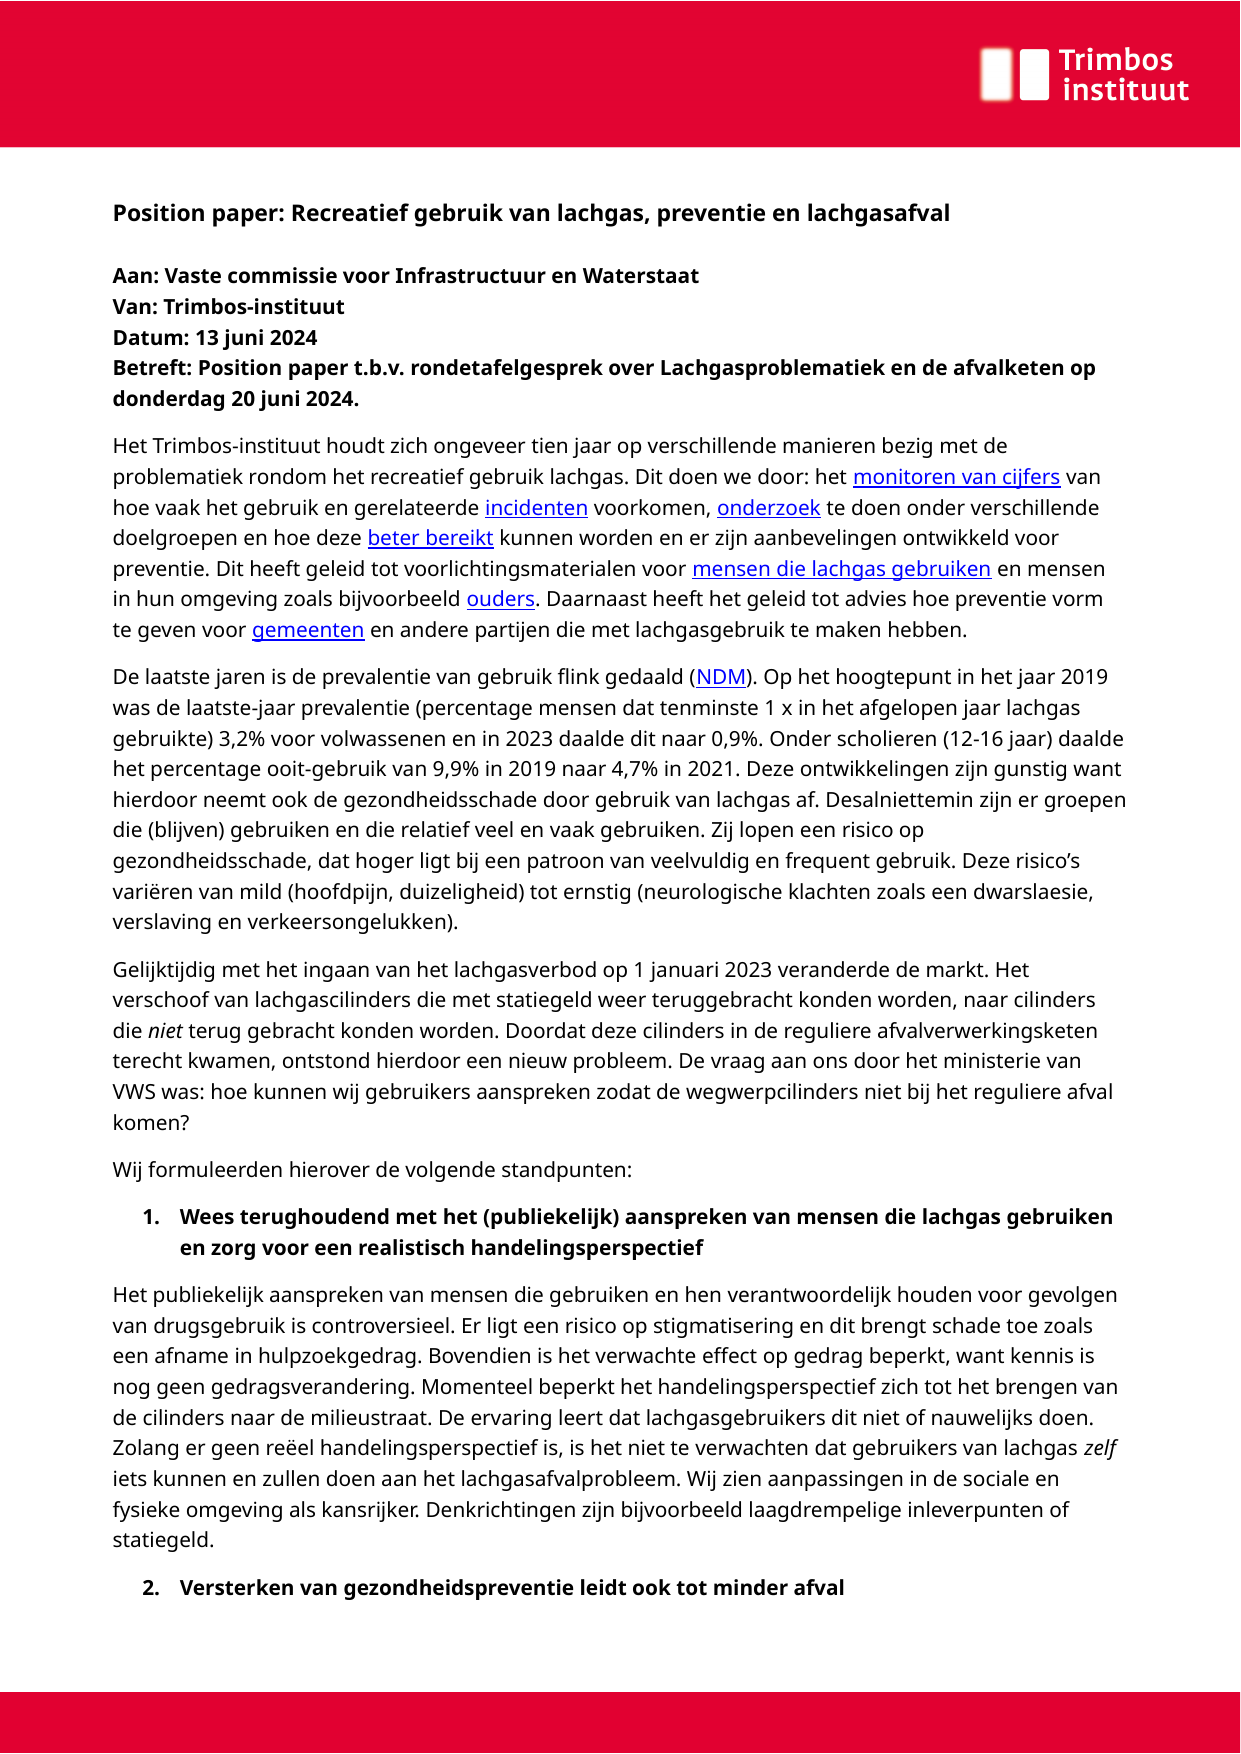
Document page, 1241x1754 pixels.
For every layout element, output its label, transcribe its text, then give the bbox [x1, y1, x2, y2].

list Versterken van gezondheidspreventie leidt ook tot minder afval [142, 1573, 1128, 1601]
list Wees terughoudend met het (publiekelijk) aanspreken van mensen die lachgas gebruiken en zorg voor een realistisch handelingsperspectief [142, 1202, 1128, 1262]
text Het Trimbos-instituut houdt zich ongeveer tien jaar op verschillende manieren bezig met de problematiek rondom het recreatief gebruik lachgas. Dit doen we door: het monitoren van cijfers van hoe vaak het gebruik en gerelateerde incidenten voorkomen, onderzoek te doen onder verschillende doelgroepen en hoe deze beter bereikt kunnen worden en er zijn aanbevelingen ontwikkeld voor preventie. Dit heeft geleid tot voorlichtingsmaterialen voor mensen die lachgas gebruiken en mensen in hun omgeving zoals bijvoorbeeld ouders. Daarnaast heeft het geleid tot advies hoe preventie vorm te geven voor gemeenten en andere partijen die met lachgasgebruik te maken hebben. [112, 431, 1128, 644]
picture [0, 1692, 1241, 1753]
text Gelijktijdig met het ingaan van het lachgasverbod op 1 januari 2023 veranderde de markt. Het verschoof van lachgascilinders die met statiegeld weer teruggebracht konden worden, naar cilinders die niet terug gebracht konden worden. Doordat deze cilinders in de reguliere afvalverwerkingsketen terecht kwamen, ontstond hierdoor een nieuw probleem. De vraag aan ons door het ministerie van VWS was: hoe kunnen wij gebruikers aanspreken zodat de wegwerpcilinders niet bij het reguliere afval komen? [112, 955, 1128, 1136]
text Wij formuleerden hierover de volgende standpunten: [112, 1155, 1128, 1184]
text De laatste jaren is de prevalentie van gebruik flink gedaald (NDM). Op het hoogtepunt in het jaar 2019 was de laatste-jaar prevalentie (percentage mensen dat tenminste 1 x in het afgelopen jaar lachgas gebruikte) 3,2% voor volwassenen en in 2023 daalde dit naar 0,9%. Onder scholieren (12-16 jaar) daalde het percentage ooit-gebruik van 9,9% in 2019 naar 4,7% in 2021. Deze ontwikkelingen zijn gunstig want hierdoor neemt ook de gezondheidsschade door gebruik van lachgas af. Desalniettemin zijn er groepen die (blijven) gebruiken en die relatief veel en vaak gebruiken. Zij lopen een risico op gezondheidsschade, dat hoger ligt bij een patroon van veelvuldig en frequent gebruik. Deze risico’s variëren van mild (hoofdpijn, duizeligheid) tot ernstig (neurologische klachten zoals een dwarslaesie, verslaving en verkeersongelukken). [112, 662, 1128, 936]
text Het publiekelijk aanspreken van mensen die gebruiken en hen verantwoordelijk houden voor gevolgen van drugsgebruik is controversieel. Er ligt een risico op stigmatisering en dit brengt schade toe zoals een afname in hulpzoekgedrag. Bovendien is het verwachte effect op gedrag beperkt, want kennis is nog geen gedragsverandering. Momenteel beperkt het handelingsperspectief zich tot het brengen van de cilinders naar de milieustraat. De ervaring leert dat lachgasgebruikers dit niet of nauwelijks doen. Zolang er geen reëel handelingsperspectief is, is het niet te verwachten dat gebruikers van lachgas zelf iets kunnen en zullen doen aan het lachgasafvalprobleem. Wij zien aanpassingen in de sociale en fysieke omgeving als kansrijker. Denkrichtingen zijn bijvoorbeeld laagdrempelige inleverpunten of statiegeld. [112, 1280, 1128, 1554]
picture [0, 1, 1240, 148]
subtitle Position paper: Recreatief gebruik van lachgas, preventie en lachgasafval [112, 197, 1128, 228]
text Aan: Vaste commissie voor Infrastructuur en Waterstaat Van: Trimbos-instituut Datum: 13 juni 2024 Betreft: Position paper t.b.v. rondetafelgesprek over Lachgasproblematiek en de afvalketen op donderdag 20 juni 2024. [112, 231, 1128, 413]
